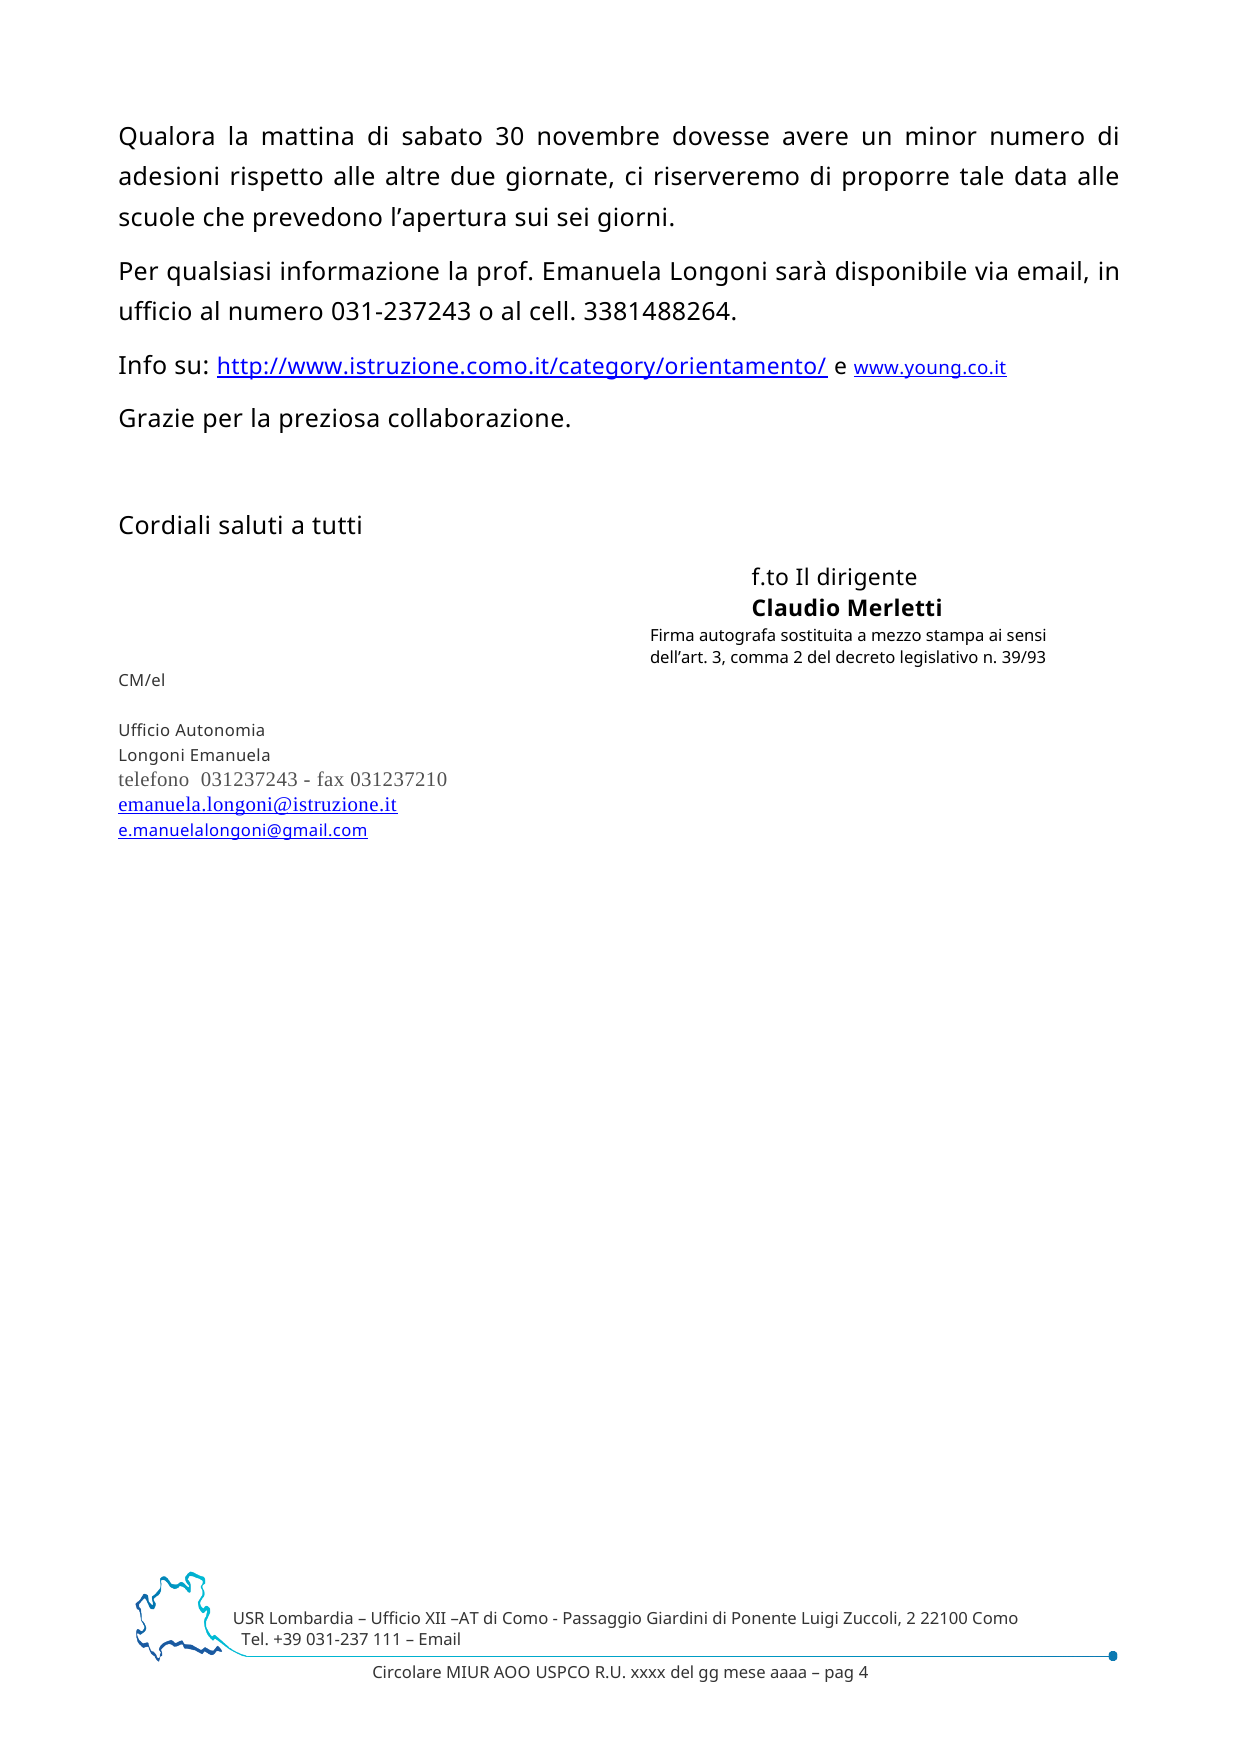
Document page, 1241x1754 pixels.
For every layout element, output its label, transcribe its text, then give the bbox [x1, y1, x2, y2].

text Per qualsiasi informazione la prof. Emanuela Longoni sarà disponibile via email, in ufficio al numero 031-237243 o al cell. 3381488264. [118, 253, 1122, 328]
text CM/el [118, 668, 1122, 691]
text telefono 031237243 - fax 031237210 [118, 766, 1122, 791]
text dell’art. 3, comma 2 del decreto legislativo n. 39/93 [650, 646, 1122, 668]
text Firma autografa sostituita a mezzo stampa ai sensi [635, 623, 1122, 646]
text emanuela.longoni@istruzione.it [118, 791, 1122, 816]
text Grazie per la preziosa collaborazione. [118, 401, 1122, 435]
text Cordiali saluti a tutti [118, 507, 1122, 541]
picture [118, 1568, 1119, 1662]
text Longoni Emanuela [118, 741, 1122, 766]
text f.to Il dirigente Claudio Merletti [650, 561, 1122, 623]
text e.manuelalongoni@gmail.com [118, 816, 1122, 841]
text Qualora la mattina di sabato 30 novembre dovesse avere un minor numero di adesioni rispetto alle altre due giornate, ci riserveremo di proporre tale data alle scuole che prevedono l’apertura sui sei giorni. [118, 118, 1122, 234]
text Ufficio Autonomia [118, 716, 1122, 741]
text Info su: http://www.istruzione.como.it/category/orientamento/ e www.young.co.it [118, 347, 1122, 381]
